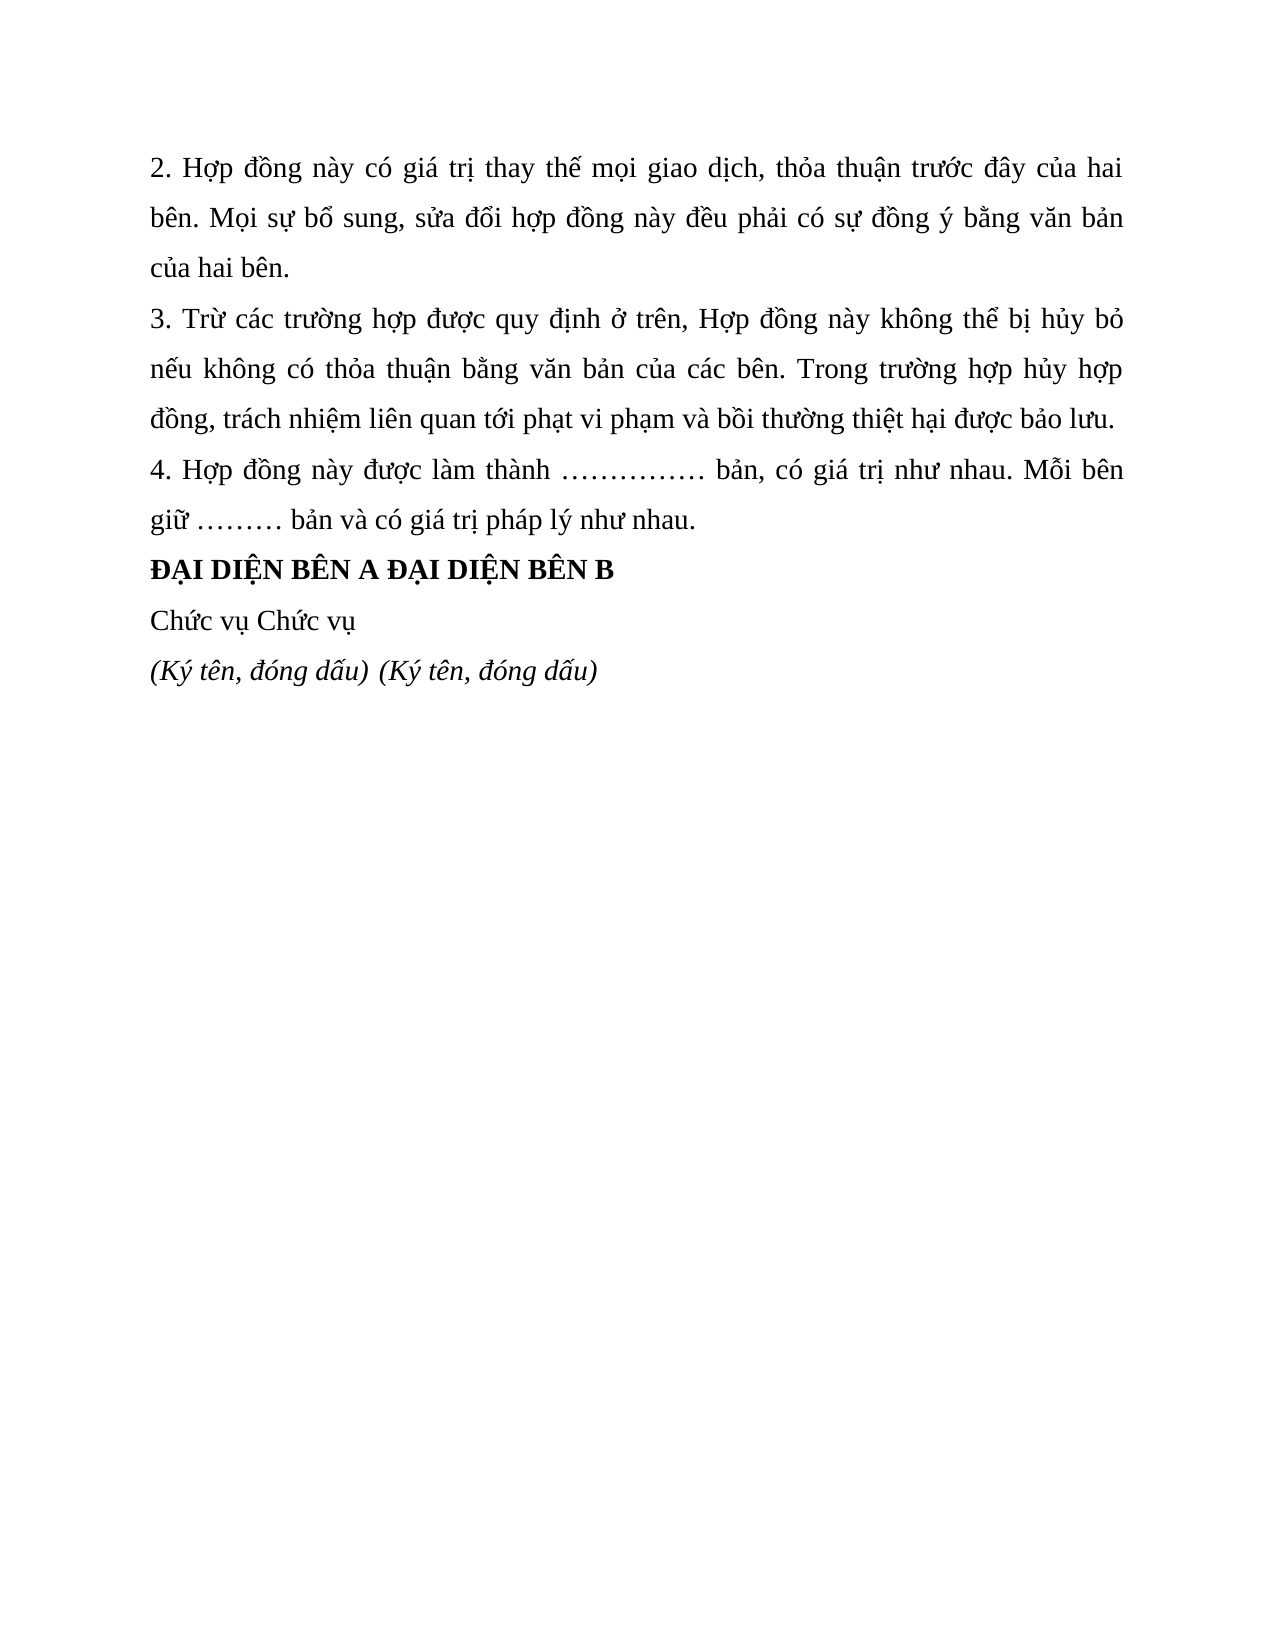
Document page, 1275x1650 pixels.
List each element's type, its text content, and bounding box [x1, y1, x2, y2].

text Chức vụ Chức vụ [150, 603, 1125, 636]
text 4. Hợp đồng này được làm thành …………… bản, có giá trị như nhau. Mỗi bên giữ ……… bản và có giá trị pháp lý như nhau. [150, 452, 1125, 536]
text 3. Trừ các trường hợp được quy định ở trên, Hợp đồng này không thể bị hủy bỏ nếu không có thỏa thuận bằng văn bản của các bên. Trong trường hợp hủy hợp đồng, trách nhiệm liên quan tới phạt vi phạm và bồi thường thiệt hại được bảo lưu. [150, 301, 1125, 435]
text ĐẠI DIỆN BÊN A ĐẠI DIỆN BÊN B [150, 552, 1125, 586]
text 2. Hợp đồng này có giá trị thay thế mọi giao dịch, thỏa thuận trước đây của hai bên. Mọi sự bổ sung, sửa đổi hợp đồng này đều phải có sự đồng ý bằng văn bản của hai bên. [150, 150, 1125, 284]
text (Ký tên, đóng dấu) (Ký tên, đóng dấu) [150, 653, 1125, 687]
